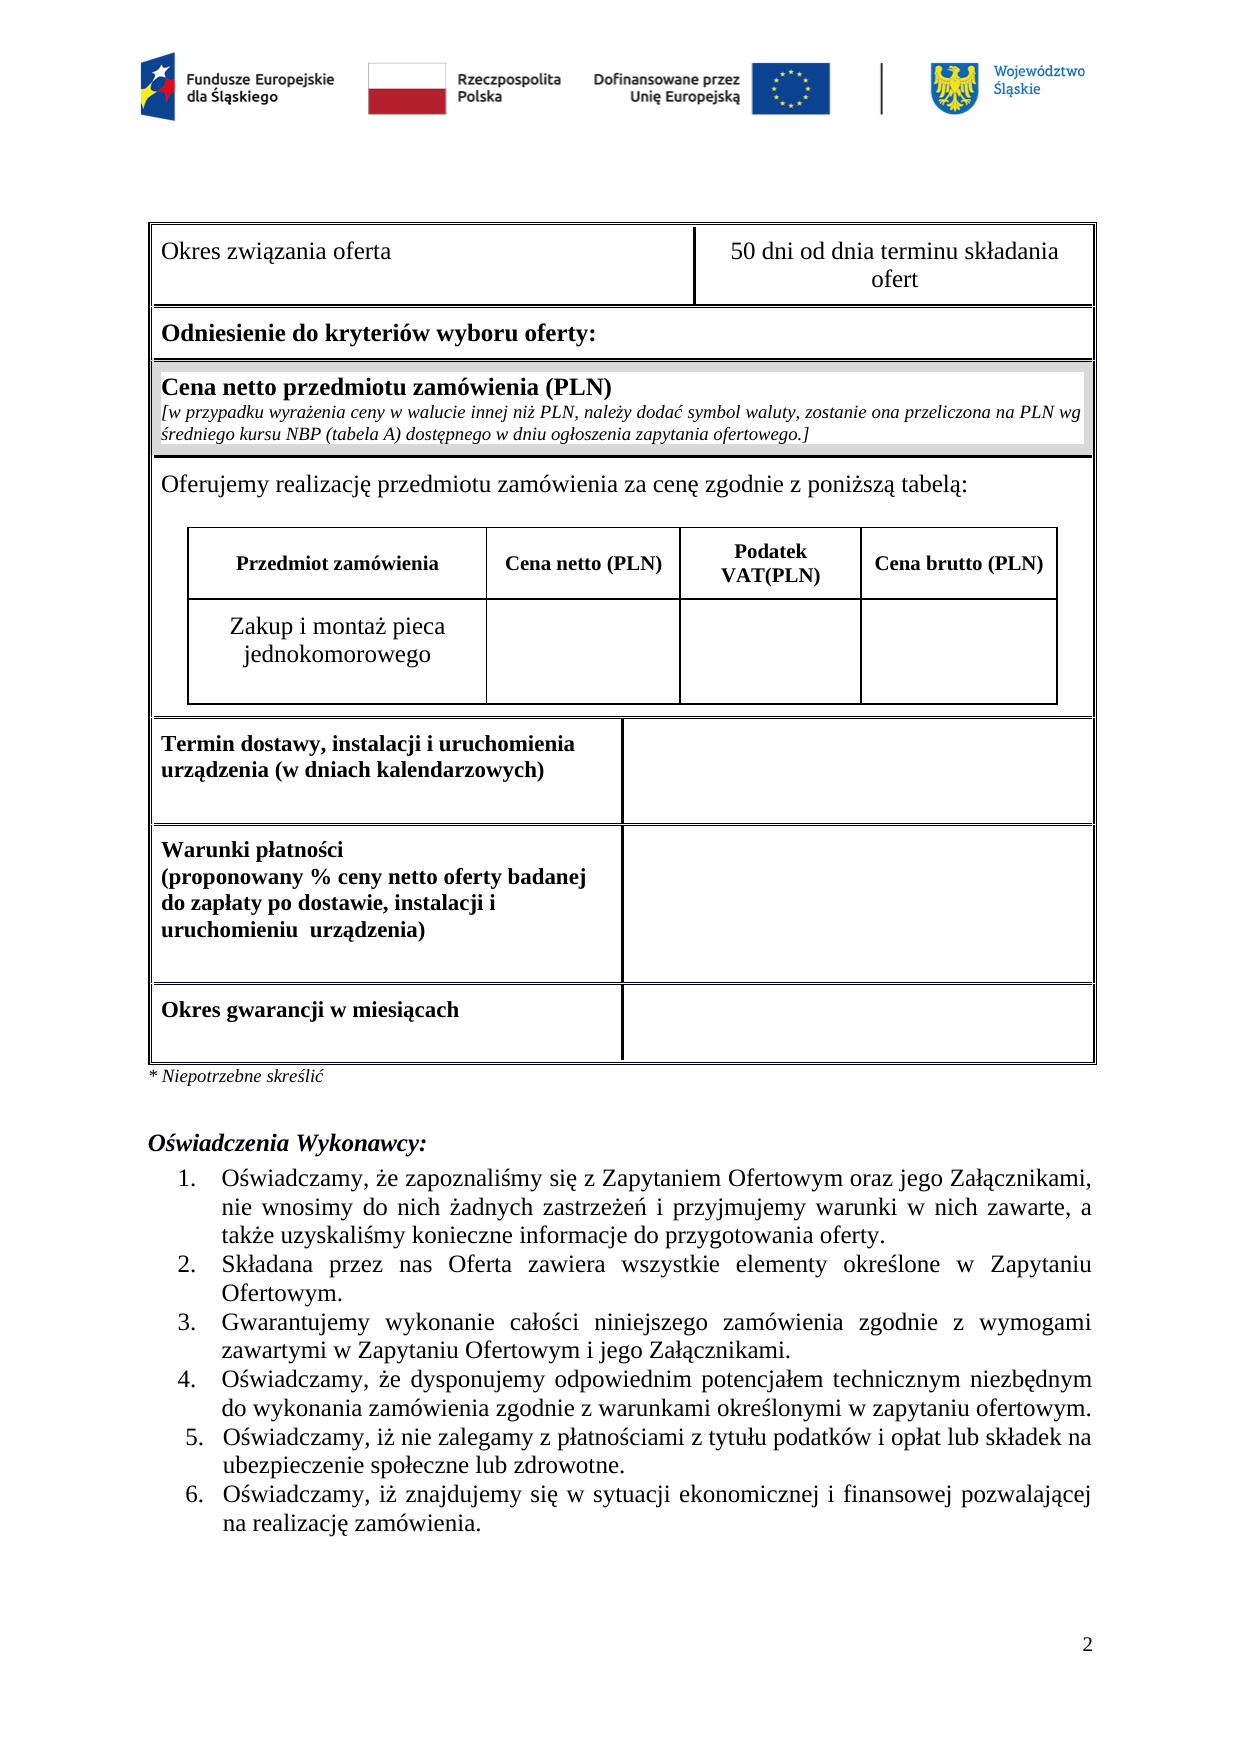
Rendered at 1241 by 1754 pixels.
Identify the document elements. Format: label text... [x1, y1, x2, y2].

subtitle Oświadczenia Wykonawcy: [148, 1128, 1093, 1157]
list Oświadczamy, iż nie zalegamy z płatnościami z tytułu podatków i opłat lub składek na ubezpieczenie społeczne lub zdrowotne. [185, 1422, 1093, 1479]
picture [140, 52, 1085, 121]
table_cell 50 dni od dnia terminu składania ofert [694, 225, 1093, 304]
subtitle * Niepotrzebne skreślić [148, 1065, 1093, 1087]
table_cell [622, 716, 1095, 822]
table_cell Okres związania oferta [152, 225, 694, 304]
table_cell Cena netto przedmiotu zamówienia (PLN) [w przypadku wyrażenia ceny w walucie innej niż PLN, należy dodać symbol waluty, zostanie ona przeliczona na PLN wg średniego kursu NBP (tabela A) dostępnego w dniu ogłoszenia zapytania ofertowego.] [152, 358, 1094, 455]
table_cell Okres gwarancji w miesiącach [150, 982, 622, 1062]
table_cell Warunki płatności (proponowany % ceny netto oferty badanej do zapłaty po dostawie, instalacji i uruchomieniu urządzenia) [152, 823, 621, 982]
table_cell Termin dostawy, instalacji i uruchomienia urządzenia (w dniach kalendarzowych) [150, 716, 622, 822]
list Składana przez nas Oferta zawiera wszystkie elementy określone w Zapytaniu Ofertowym. [177, 1249, 1093, 1307]
table_cell Odniesienie do kryteriów wyboru oferty: [152, 304, 1094, 358]
table_cell [624, 823, 1094, 982]
list Gwarantujemy wykonanie całości niniejszego zamówienia zgodnie z wymogami zawartymi w Zapytaniu Ofertowym i jego Załącznikami. [177, 1307, 1093, 1364]
list Oświadczamy, że zapoznaliśmy się z Zapytaniem Ofertowym oraz jego Załącznikami, nie wnosimy do nich żadnych zastrzeżeń i przyjmujemy warunki w nich zawarte, a także uzyskaliśmy konieczne informacje do przygotowania oferty. [177, 1163, 1093, 1249]
table_cell [622, 982, 1095, 1062]
list Oświadczamy, że dysponujemy odpowiednim potencjałem technicznym niezbędnym do wykonania zamówienia zgodnie z warunkami określonymi w zapytaniu ofertowym. [177, 1364, 1093, 1422]
table_cell Oferujemy realizację przedmiotu zamówienia za cenę zgodnie z poniższą tabelą: [152, 455, 1093, 716]
list Oświadczamy, iż znajdujemy się w sytuacji ekonomicznej i finansowej pozwalającej na realizację zamówienia. [185, 1479, 1093, 1537]
